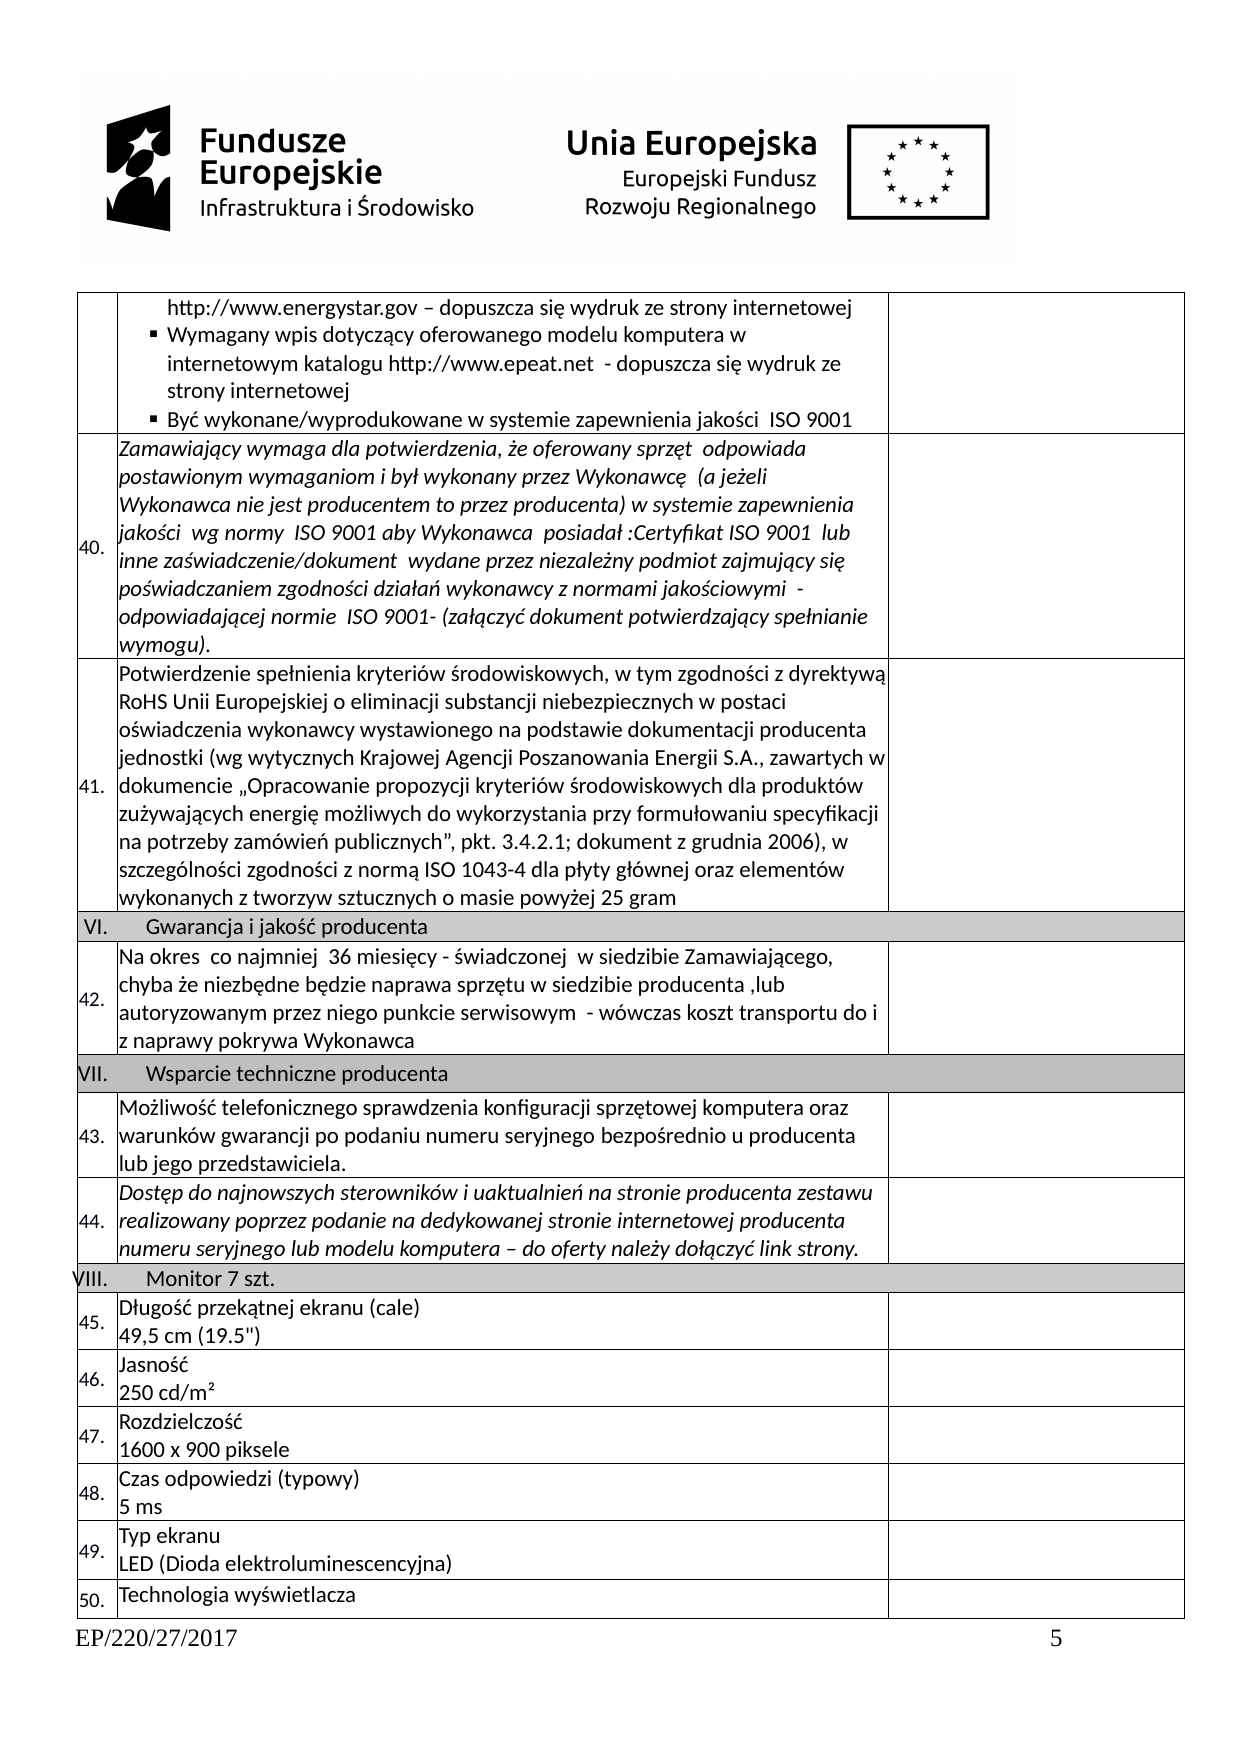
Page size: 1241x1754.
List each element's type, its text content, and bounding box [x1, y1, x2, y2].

table_cell Zamawiający wymaga dla potwierdzenia, że oferowany sprzęt odpowiada postawionym wymaganiom i był wykonany przez Wykonawcę (a jeżeli Wykonawca nie jest producentem to przez producenta) w systemie zapewnienia jakości wg normy ISO 9001 aby Wykonawca posiadał :Certyfikat ISO 9001 lub inne zaświadczenie/dokument wydane przez niezależny podmiot zajmujący się poświadczaniem zgodności działań wykonawcy z normami jakościowymi -odpowiadającej normie ISO 9001- (załączyć dokument potwierdzający spełnianie wymogu). [118, 434, 888, 658]
table_cell [78, 1464, 117, 1520]
table_cell [78, 1407, 117, 1463]
picture [75, 73, 1021, 263]
table_cell Technologia wyświetlacza TN [118, 1580, 888, 1618]
table_cell Długość przekątnej ekranu (cale) 49,5 cm (19.5") [118, 1293, 888, 1349]
table_cell [78, 1521, 117, 1579]
table_cell Czas odpowiedzi (typowy) 5 ms [118, 1464, 888, 1520]
table_cell Gwarancja i jakość producenta [78, 912, 1184, 941]
table_cell [78, 293, 117, 433]
table_cell [78, 659, 117, 911]
table_cell [889, 1178, 1184, 1262]
table_cell [78, 1093, 117, 1177]
table_cell [889, 659, 1184, 911]
table_cell Wsparcie techniczne producenta [78, 1055, 1184, 1092]
table_cell [78, 1293, 117, 1349]
table_cell [78, 1350, 117, 1406]
table_cell [889, 1293, 1184, 1349]
table_cell Potwierdzenie spełnienia kryteriów środowiskowych, w tym zgodności z dyrektywą RoHS Unii Europejskiej o eliminacji substancji niebezpiecznych w postaci oświadczenia wykonawcy wystawionego na podstawie dokumentacji producenta jednostki (wg wytycznych Krajowej Agencji Poszanowania Energii S.A., zawartych w dokumencie „Opracowanie propozycji kryteriów środowiskowych dla produktów zużywających energię możliwych do wykorzystania przy formułowaniu specyfikacji na potrzeby zamówień publicznych”, pkt. 3.4.2.1; dokument z grudnia 2006), w szczególności zgodności z normą ISO 1043-4 dla płyty głównej oraz elementów wykonanych z tworzyw sztucznych o masie powyżej 25 gram [118, 659, 888, 911]
table_cell [889, 1093, 1184, 1177]
table_cell [78, 1580, 117, 1618]
table_cell [78, 1178, 117, 1262]
table_cell [889, 1580, 1184, 1618]
table_cell Dostęp do najnowszych sterowników i uaktualnień na stronie producenta zestawu realizowany poprzez podanie na dedykowanej stronie internetowej producenta numeru seryjnego lub modelu komputera – do oferty należy dołączyć link strony. [118, 1178, 888, 1262]
table_cell [889, 942, 1184, 1054]
table_cell Rozdzielczość 1600 x 900 piksele [118, 1407, 888, 1463]
table_cell [889, 293, 1184, 433]
table_cell Jasność 250 cd/m² [118, 1350, 888, 1406]
table_cell [889, 1407, 1184, 1463]
table_cell [889, 1464, 1184, 1520]
table_cell [78, 942, 117, 1054]
table_cell [889, 1350, 1184, 1406]
table_cell [78, 434, 117, 658]
table_cell Monitor 7 szt. [78, 1264, 1184, 1292]
table_cell Na okres co najmniej 36 miesięcy - świadczonej w siedzibie Zamawiającego, chyba że niezbędne będzie naprawa sprzętu w siedzibie producenta ,lub autoryzowanym przez niego punkcie serwisowym - wówczas koszt transportu do i z naprawy pokrywa Wykonawca [118, 942, 888, 1054]
table_cell [889, 434, 1184, 658]
table_cell [889, 1521, 1184, 1579]
table_cell Możliwość telefonicznego sprawdzenia konfiguracji sprzętowej komputera oraz warunków gwarancji po podaniu numeru seryjnego bezpośrednio u producenta lub jego przedstawiciela. [118, 1093, 888, 1177]
table_cell Typ ekranu LED (Dioda elektroluminescencyjna) [118, 1521, 888, 1579]
